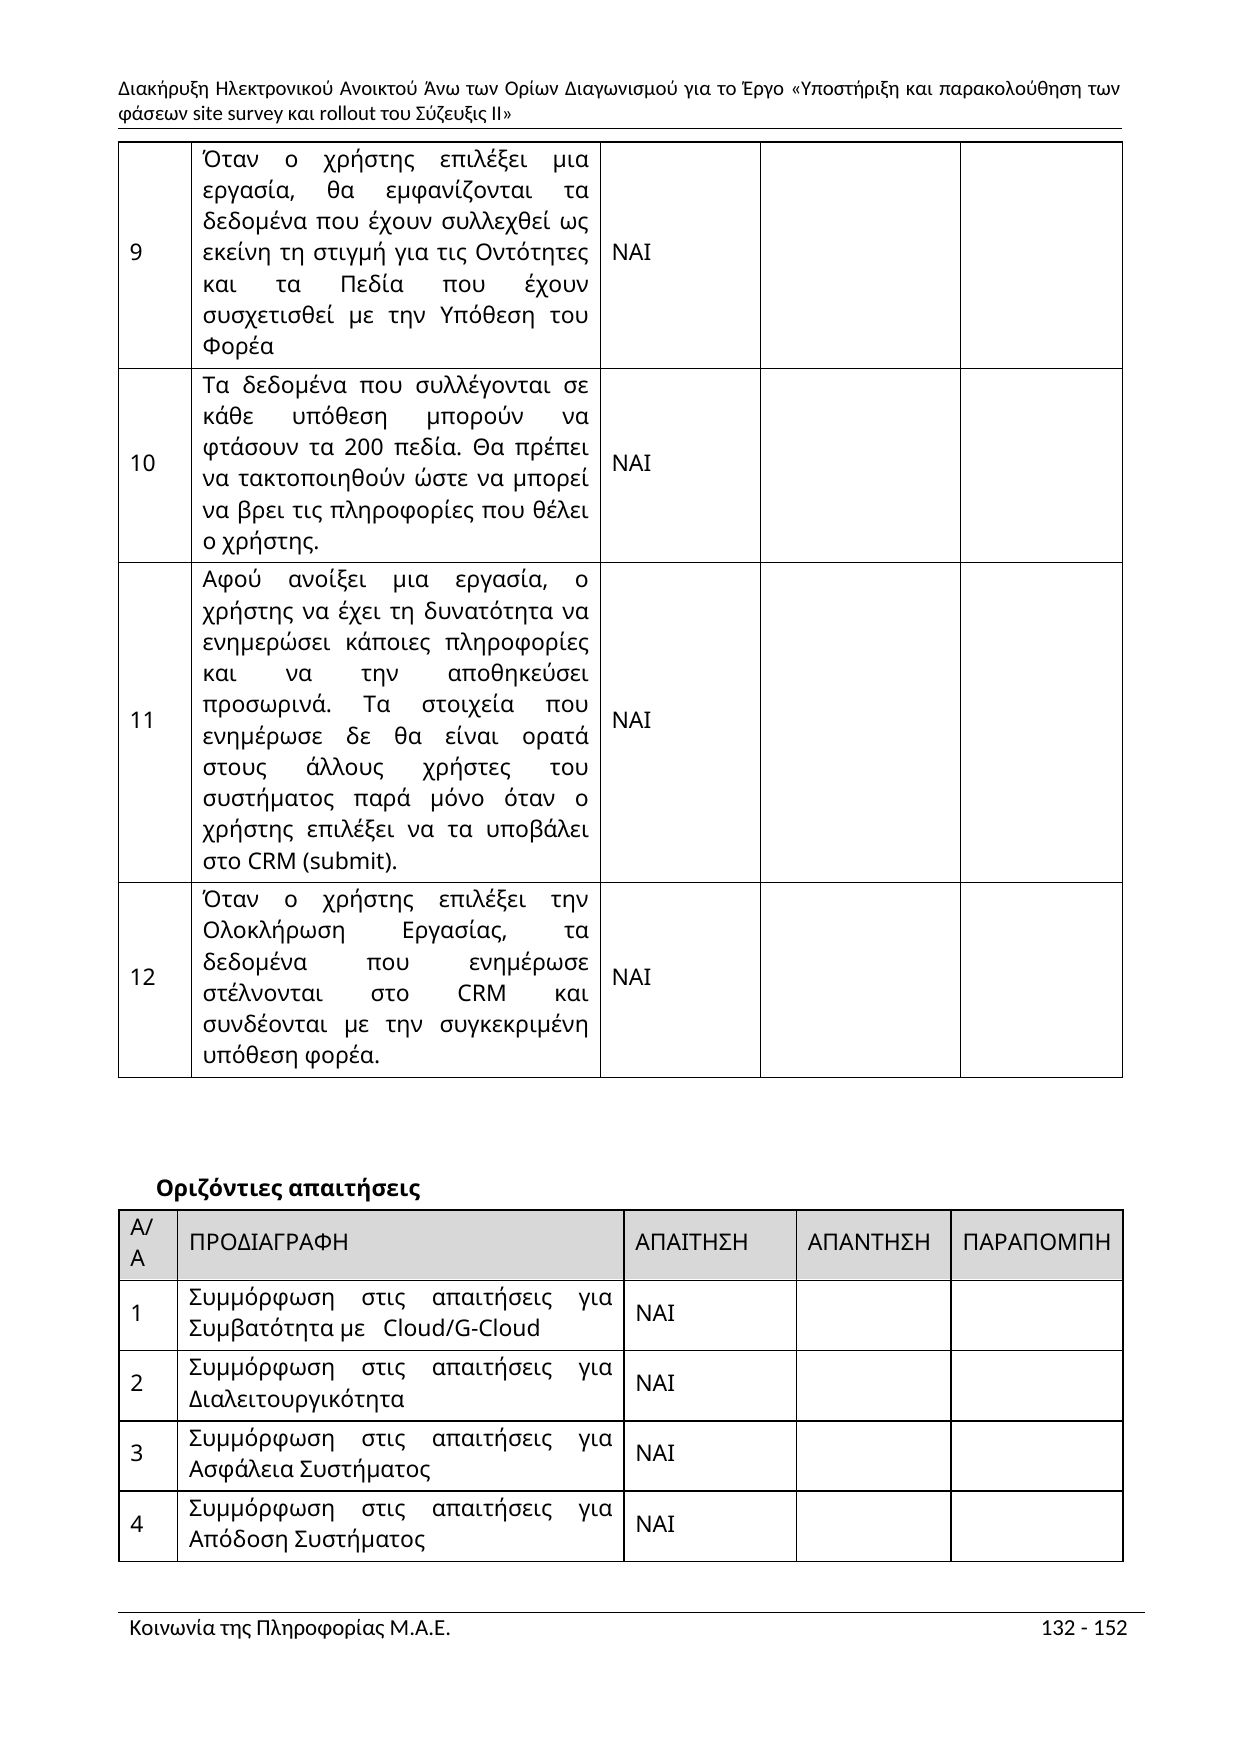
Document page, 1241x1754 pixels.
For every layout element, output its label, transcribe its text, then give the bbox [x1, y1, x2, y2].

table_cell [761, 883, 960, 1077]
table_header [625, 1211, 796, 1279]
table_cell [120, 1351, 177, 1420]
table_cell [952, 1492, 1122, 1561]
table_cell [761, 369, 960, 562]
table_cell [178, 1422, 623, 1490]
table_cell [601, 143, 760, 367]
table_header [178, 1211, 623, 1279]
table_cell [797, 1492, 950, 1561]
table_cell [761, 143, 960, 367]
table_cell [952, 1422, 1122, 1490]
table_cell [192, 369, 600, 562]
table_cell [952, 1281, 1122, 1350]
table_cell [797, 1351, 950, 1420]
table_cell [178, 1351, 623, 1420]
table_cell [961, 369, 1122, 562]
subtitle Οριζόντιες απαιτήσεις [156, 1172, 1122, 1203]
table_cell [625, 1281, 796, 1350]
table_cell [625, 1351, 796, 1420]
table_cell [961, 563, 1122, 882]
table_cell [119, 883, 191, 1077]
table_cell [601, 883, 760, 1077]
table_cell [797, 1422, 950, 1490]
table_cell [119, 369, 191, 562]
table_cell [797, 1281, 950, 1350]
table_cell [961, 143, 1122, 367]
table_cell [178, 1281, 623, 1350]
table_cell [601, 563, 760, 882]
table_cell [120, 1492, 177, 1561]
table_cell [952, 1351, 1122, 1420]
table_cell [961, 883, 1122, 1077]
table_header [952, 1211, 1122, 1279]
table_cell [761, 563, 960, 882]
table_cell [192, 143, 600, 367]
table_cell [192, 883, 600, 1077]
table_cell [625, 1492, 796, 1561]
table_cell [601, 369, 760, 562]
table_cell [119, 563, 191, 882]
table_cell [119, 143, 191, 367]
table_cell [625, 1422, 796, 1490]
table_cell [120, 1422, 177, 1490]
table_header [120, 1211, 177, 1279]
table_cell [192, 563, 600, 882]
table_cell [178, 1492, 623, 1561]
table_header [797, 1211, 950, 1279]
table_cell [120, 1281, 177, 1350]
